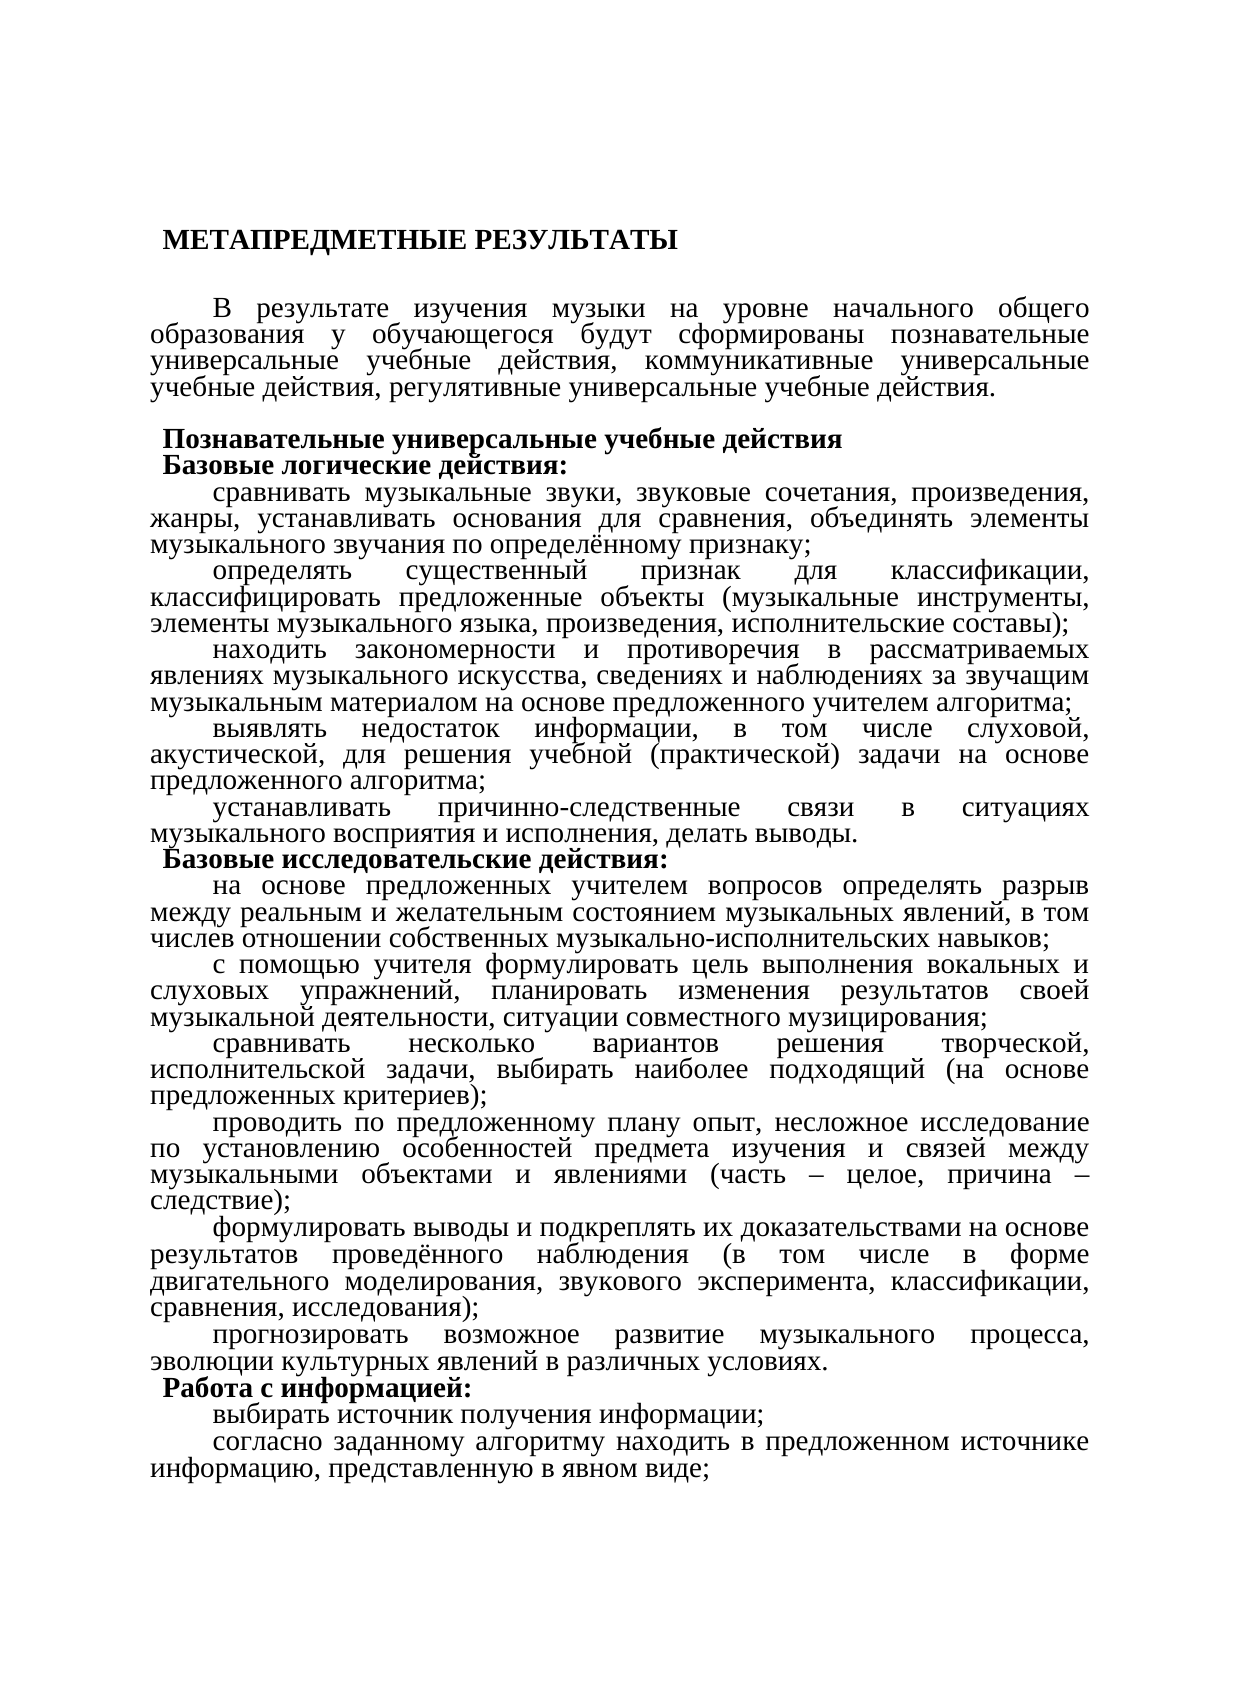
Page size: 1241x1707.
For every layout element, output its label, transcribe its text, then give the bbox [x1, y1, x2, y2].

text В результате изучения музыки на уровне начального общего образования у обучающегося будут сформированы познавательные универсальные учебные действия, коммуникативные универсальные учебные действия, регулятивные универсальные учебные действия. [150, 296, 1090, 401]
text МЕТАПРЕДМЕТНЫЕ РЕЗУЛЬТАТЫ [162, 222, 1090, 255]
text находить закономерности и противоречия в рассматриваемых явлениях музыкального искусства, сведениях и наблюдениях за звучащим музыкальным материалом на основе предложенного учителем алгоритма; [150, 638, 1090, 716]
text устанавливать причинно-следственные связи в ситуациях музыкального восприятия и исполнения, делать выводы. [150, 795, 1090, 848]
text выявлять недостаток информации, в том числе слуховой, акустической, для решения учебной (практической) задачи на основе предложенного алгоритма; [150, 716, 1090, 795]
text сравнивать музыкальные звуки, звуковые сочетания, произведения, жанры, устанавливать основания для сравнения, объединять элементы музыкального звучания по определённому признаку; [150, 480, 1090, 559]
text с помощью учителя формулировать цель выполнения вокальных и слуховых упражнений, планировать изменения результатов своей музыкальной деятельности, ситуации совместного музицирования; [150, 953, 1090, 1031]
text на основе предложенных учителем вопросов определять разрыв между реальным и желательным состоянием музыкальных явлений, в том числев отношении собственных музыкально-исполнительских навыков; [150, 874, 1090, 953]
text определять существенный признак для классификации, классифицировать предложенные объекты (музыкальные инструменты, элементы музыкального языка, произведения, исполнительские составы); [150, 559, 1090, 638]
text согласно заданному алгоритму находить в предложенном источнике информацию, представленную в явном виде; [150, 1429, 1090, 1483]
text Работа с информацией: [162, 1376, 1090, 1402]
text выбирать источник получения информации; [150, 1402, 1090, 1429]
text прогнозировать возможное развитие музыкального процесса, эволюции культурных явлений в различных условиях. [150, 1322, 1090, 1376]
text формулировать выводы и подкреплять их доказательствами на основе результатов проведённого наблюдения (в том числе в форме двигательного моделирования, звукового эксперимента, классификации, сравнения, исследования); [150, 1215, 1090, 1322]
text Базовые исследовательские действия: [162, 848, 1090, 874]
text проводить по предложенному плану опыт, несложное исследование по установлению особенностей предмета изучения и связей между музыкальными объектами и явлениями (часть – целое, причина – следствие); [150, 1110, 1090, 1215]
text Познавательные универсальные учебные действия [162, 428, 1090, 454]
text Базовые логические действия: [162, 454, 1090, 480]
text сравнивать несколько вариантов решения творческой, исполнительской задачи, выбирать наиболее подходящий (на основе предложенных критериев); [150, 1031, 1090, 1110]
